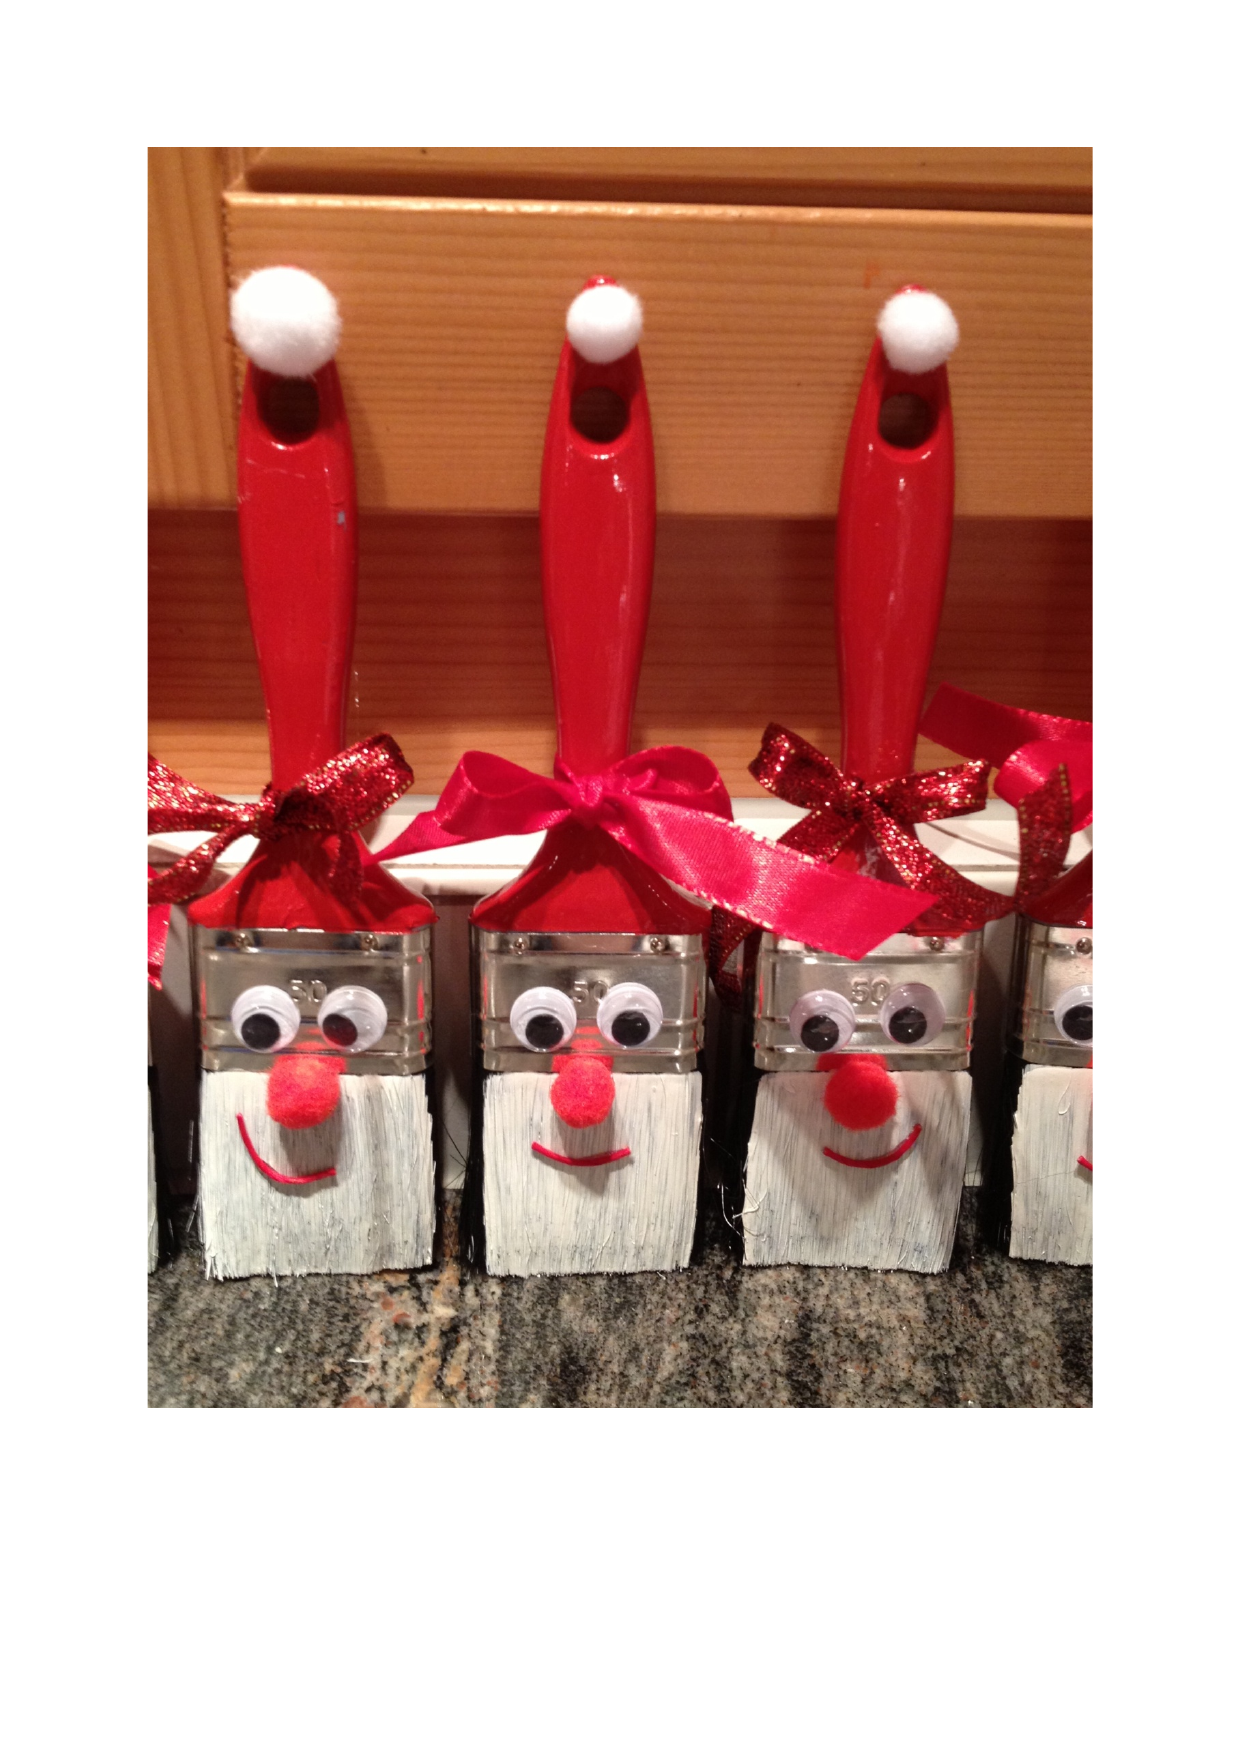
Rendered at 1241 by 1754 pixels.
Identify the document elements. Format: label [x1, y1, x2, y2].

picture [147, 147, 1093, 1408]
